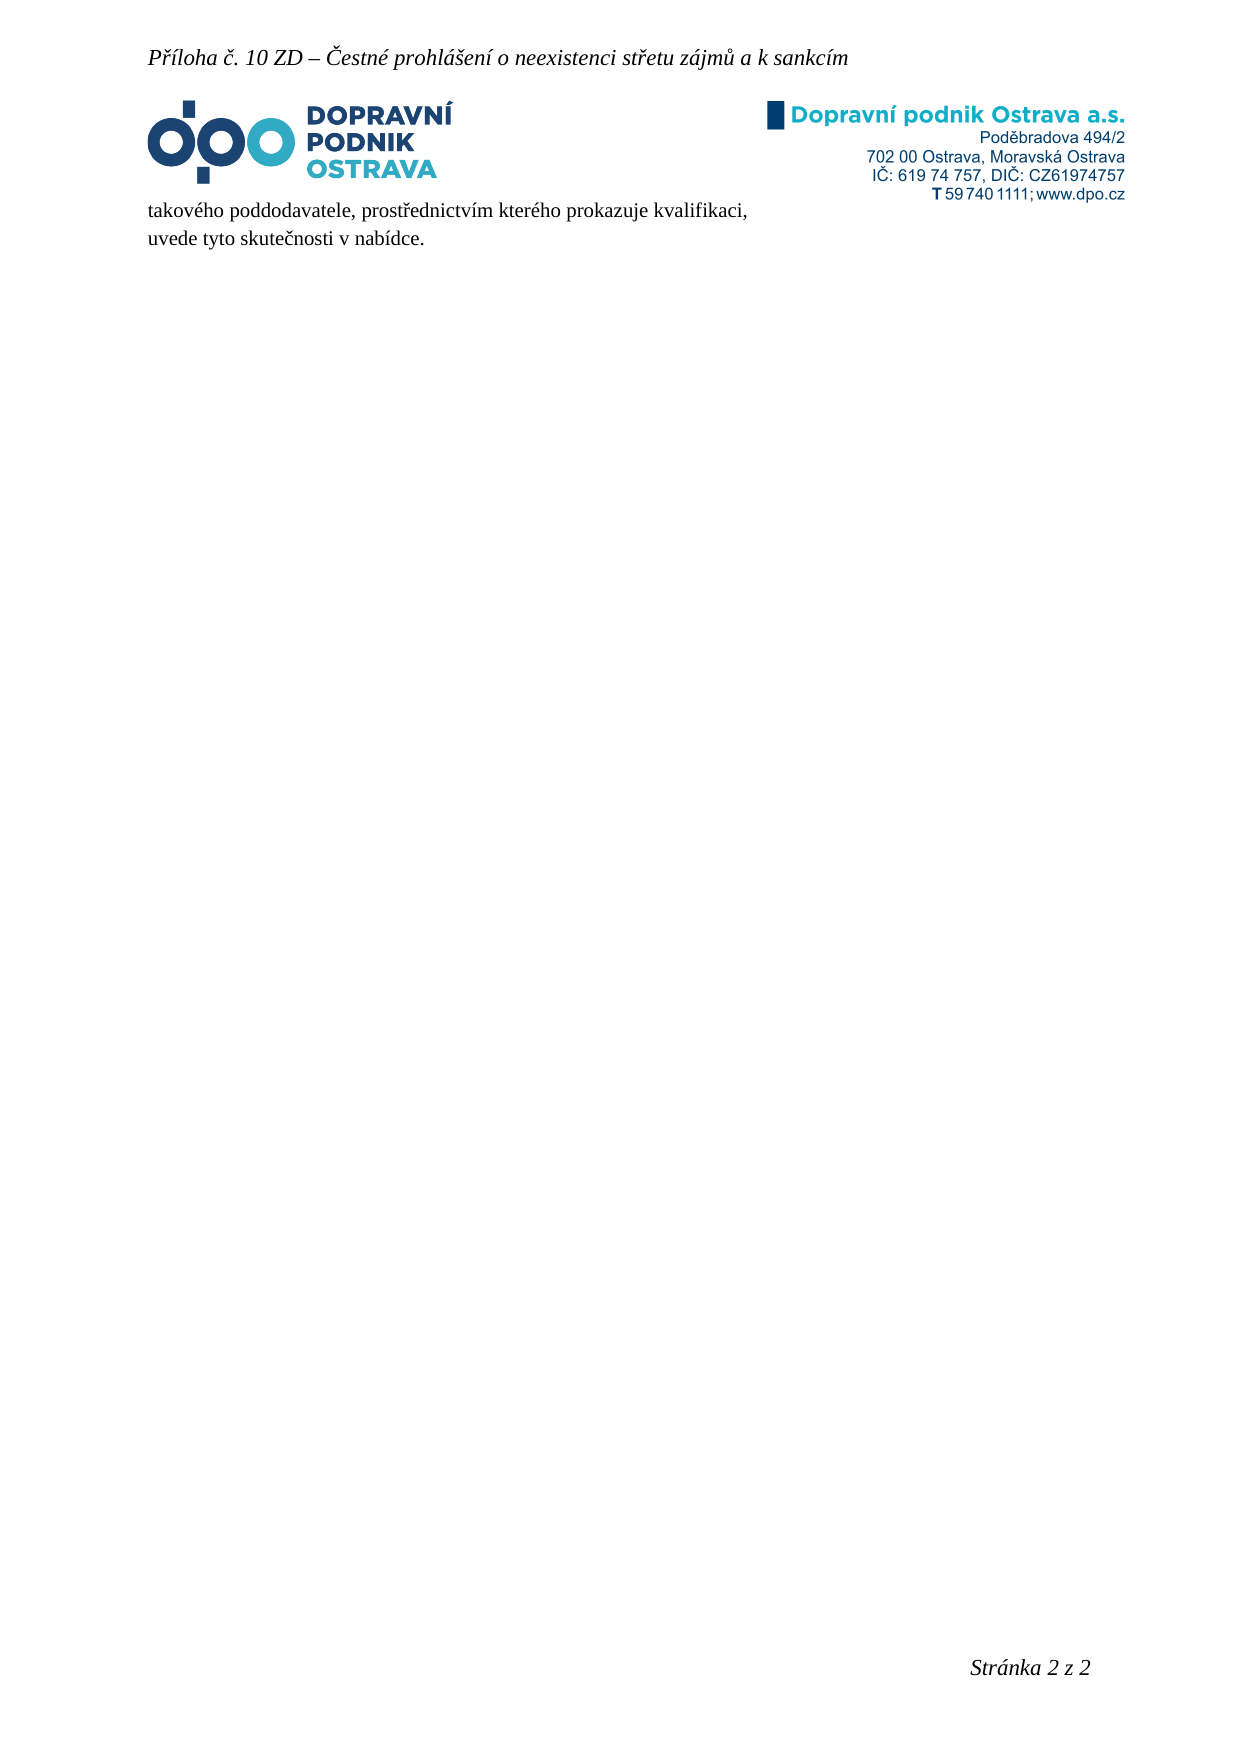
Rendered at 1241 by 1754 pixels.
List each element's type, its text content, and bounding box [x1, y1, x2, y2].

picture [147, 100, 454, 184]
picture [767, 101, 1125, 203]
